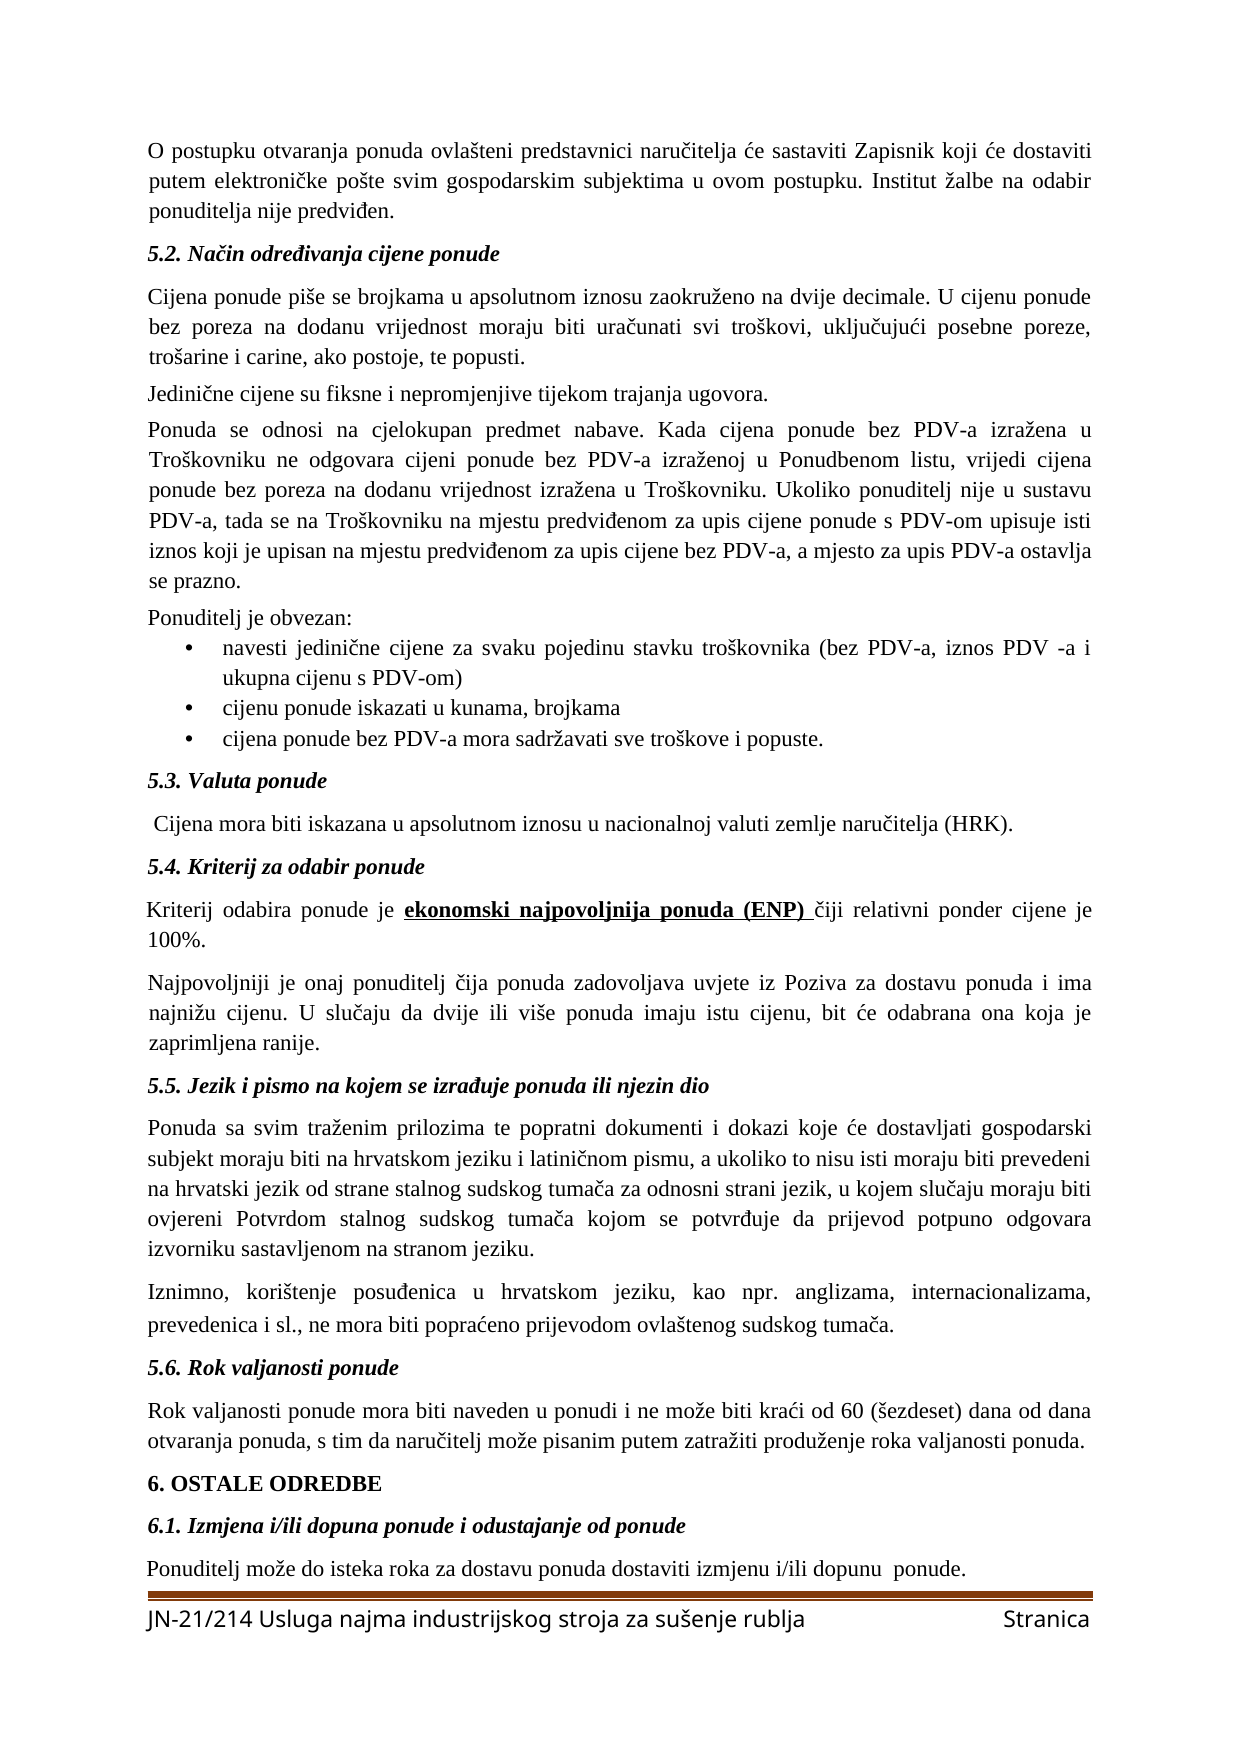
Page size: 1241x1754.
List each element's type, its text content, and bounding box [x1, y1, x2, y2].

text Rok valjanosti ponude mora biti naveden u ponudi i ne može biti kraći od 60 (šezdeset) dana od dana otvaranja ponuda, s tim da naručitelj može pisanim putem zatražiti produženje roka valjanosti ponuda. [147, 1397, 1093, 1453]
text Cijena mora biti iskazana u apsolutnom iznosu u nacionalnoj valuti zemlje naručitelja (HRK). [147, 810, 1093, 837]
text Ponuditelj je obvezan: [147, 603, 1093, 630]
subtitle 6.1. Izmjena i/ili dopuna ponude i odustajanje od ponude [147, 1512, 1093, 1539]
subtitle 5.3. Valuta ponude [147, 768, 1093, 794]
text O postupku otvaranja ponuda ovlašteni predstavnici naručitelja će sastaviti Zapisnik koji će dostaviti putem elektroničke pošte svim gospodarskim subjektima u ovom postupku. Institut žalbe na odabir ponuditelja nije predviđen. [147, 137, 1093, 224]
list cijena ponude bez PDV-a mora sadržavati sve troškove i popuste. [185, 725, 1093, 751]
text Ponuda se odnosi na cjelokupan predmet nabave. Kada cijena ponude bez PDV-a izražena u Troškovniku ne odgovara cijeni ponude bez PDV-a izraženoj u Ponudbenom listu, vrijedi cijena ponude bez poreza na dodanu vrijednost izražena u Troškovniku. Ukoliko ponuditelj nije u sustavu PDV-a, tada se na Troškovniku na mjestu predviđenom za upis cijene ponude s PDV-om upisuje isti iznos koji je upisan na mjestu predviđenom za upis cijene bez PDV-a, a mjesto za upis PDV-a ostavlja se prazno. [147, 416, 1093, 593]
list cijenu ponude iskazati u kunama, brojkama [185, 694, 1093, 721]
text Ponuda sa svim traženim prilozima te popratni dokumenti i dokazi koje će dostavljati gospodarski subjekt moraju biti na hrvatskom jeziku i latiničnom pismu, a ukoliko to nisu isti moraju biti prevedeni na hrvatski jezik od strane stalnog sudskog tumača za odnosni strani jezik, u kojem slučaju moraju biti ovjereni Potvrdom stalnog sudskog tumača kojom se potvrđuje da prijevod potpuno odgovara izvorniku sastavljenom na stranom jeziku. [147, 1114, 1093, 1262]
subtitle 5.4. Kriterij za odabir ponude [147, 853, 1093, 879]
text Cijena ponude piše se brojkama u apsolutnom iznosu zaokruženo na dvije decimale. U cijenu ponude bez poreza na dodanu vrijednost moraju biti uračunati svi troškovi, uključujući posebne poreze, trošarine i carine, ako postoje, te popusti. [147, 283, 1093, 369]
list navesti jedinične cijene za svaku pojedinu stavku troškovnika (bez PDV-a, iznos PDV -a i ukupna cijenu s PDV-om) [185, 634, 1093, 690]
text Kriterij odabira ponude je ekonomski najpovoljnija ponuda (ENP) čiji relativni ponder cijene je 100%. [146, 896, 1093, 952]
text Najpovoljniji je onaj ponuditelj čija ponuda zadovoljava uvjete iz Poziva za dostavu ponuda i ima najnižu cijenu. U slučaju da dvije ili više ponuda imaju istu cijenu, bit će odabrana ona koja je zaprimljena ranije. [147, 969, 1093, 1055]
text Jedinične cijene su fiksne i nepromjenjive tijekom trajanja ugovora. [147, 379, 1093, 406]
subtitle 5.2. Način određivanja cijene ponude [147, 240, 1093, 266]
subtitle 5.5. Jezik i pismo na kojem se izrađuje ponuda ili njezin dio [147, 1072, 1093, 1098]
text Ponuditelj može do isteka roka za dostavu ponuda dostaviti izmjenu i/ili dopunu ponude. [146, 1555, 1093, 1582]
text Iznimno, korištenje posuđenica u hrvatskom jeziku, kao npr. anglizama, internacionalizama, prevedenica i sl., ne mora biti popraćeno prijevodom ovlaštenog sudskog tumača. [147, 1278, 1093, 1337]
subtitle 6. OSTALE ODREDBE [147, 1470, 1092, 1496]
subtitle 5.6. Rok valjanosti ponude [147, 1354, 1093, 1381]
